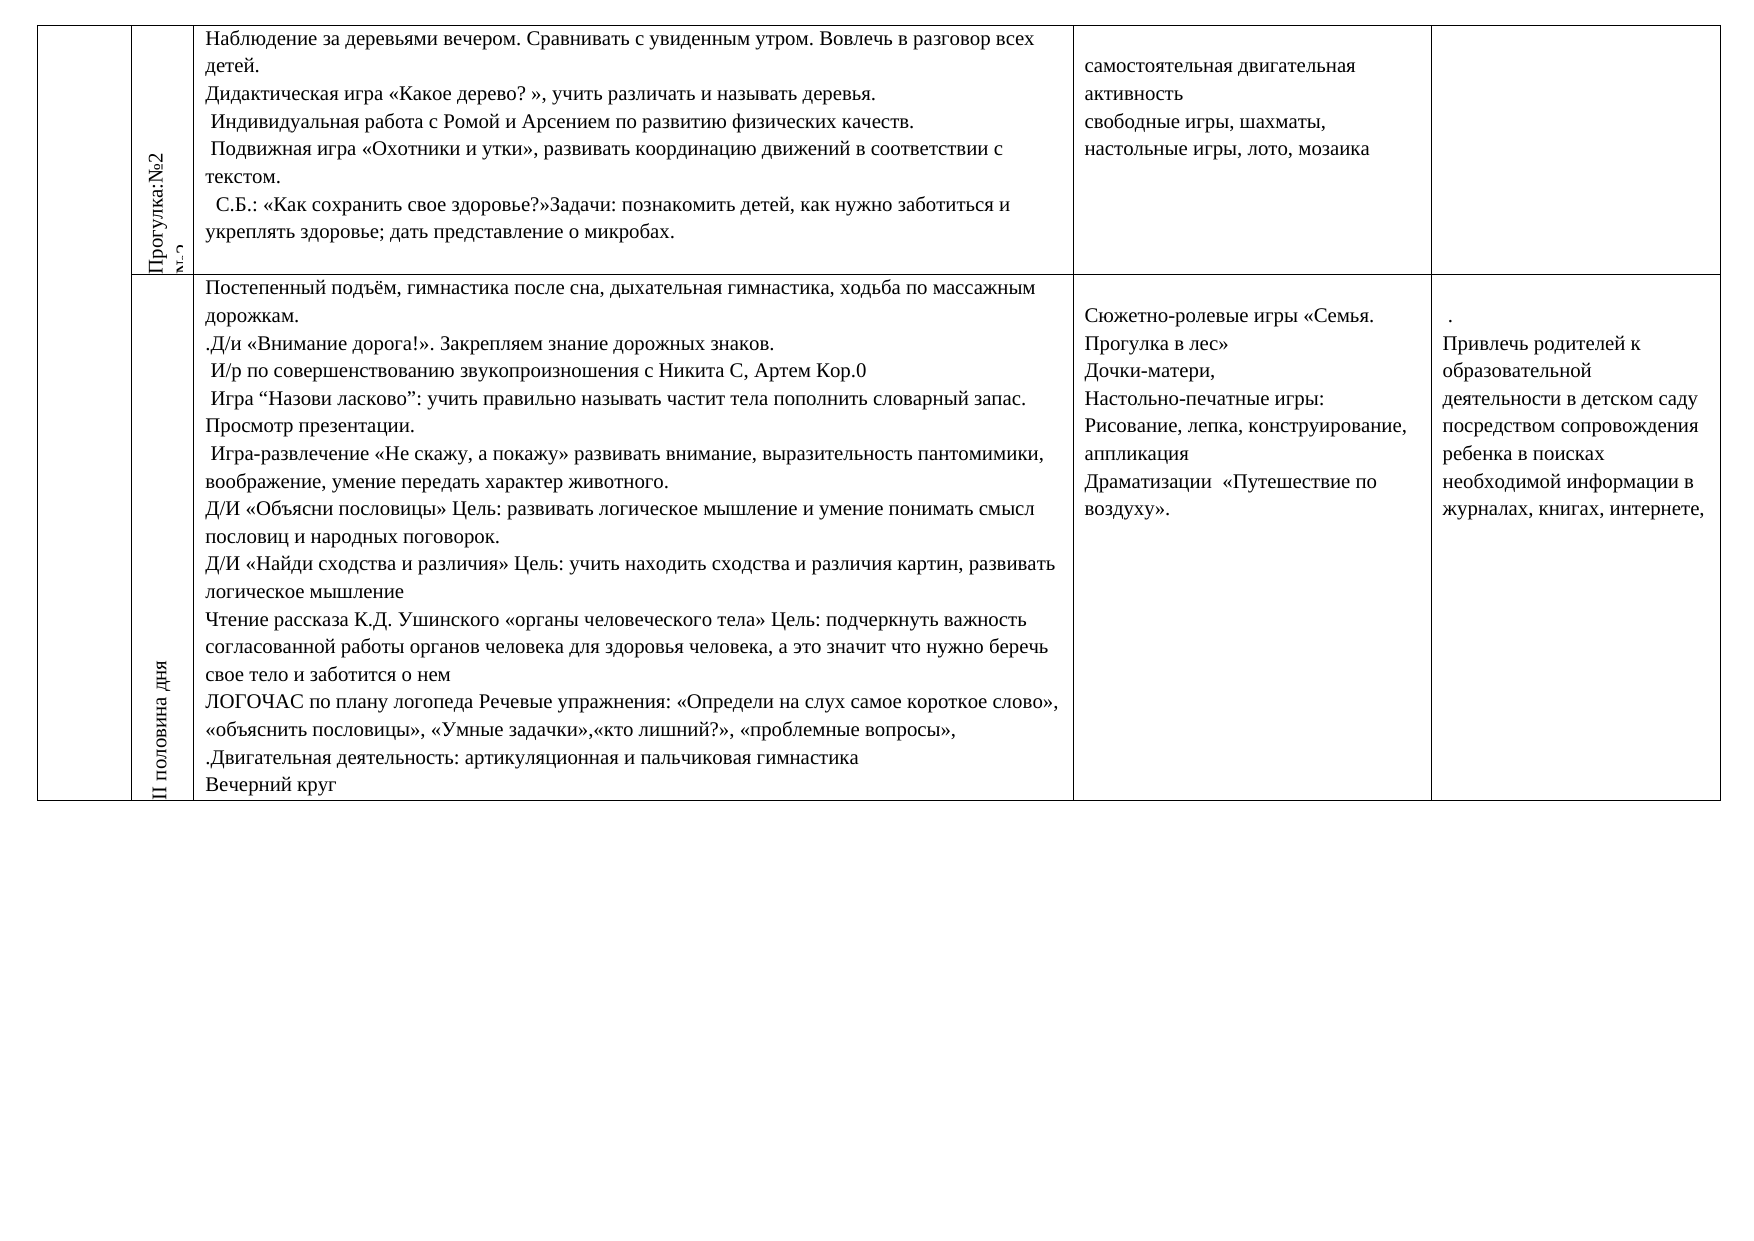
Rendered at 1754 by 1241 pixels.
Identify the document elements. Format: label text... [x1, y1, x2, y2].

table_cell Сюжетно-ролевые игры «Семья. Прогулка в лес» Дочки-матери, Настольно-печатные игры: Рисование, лепка, конструирование, аппликация Драматизации «Путешествие по воздуху». [1074, 275, 1431, 800]
table_cell II половина дня [132, 275, 193, 800]
table_cell Наблюдение за деревьями вечером. Сравнивать с увиденным утром. Вовлечь в разговор всех детей. Дидактическая игра «Какое дерево? », учить различать и называть деревья. Индивидуальная работа с Ромой и Арсением по развитию физических качеств. Подвижная игра «Охотники и утки», развивать координацию движений в соответствии с текстом. С.Б.: «Как сохранить свое здоровье?»Задачи: познакомить детей, как нужно заботиться и укреплять здоровье; дать представление о микробах. [194, 26, 1073, 274]
table_cell [1432, 26, 1720, 274]
table_cell . Привлечь родителей к образовательной деятельности в детском саду посредством сопровождения ребенка в поисках необходимой информации в журналах, книгах, интернете, [1432, 275, 1720, 800]
table_cell Прогулка:№2 №2 [132, 26, 193, 274]
table_cell Постепенный подъём, гимнастика после сна, дыхательная гимнастика, ходьба по массажным дорожкам. .Д/и «Внимание дорога!». Закрепляем знание дорожных знаков. И/р по совершенствованию звукопроизношения с Никита С, Артем Кор.0 Игра “Назови ласково”: учить правильно называть частит тела пополнить словарный запас. Просмотр презентации. Игра-развлечение «Не скажу, а покажу» развивать внимание, выразительность пантомимики, воображение, умение передать характер животного. Д/И «Объясни пословицы» Цель: развивать логическое мышление и умение понимать смысл пословиц и народных поговорок. Д/И «Найди сходства и различия» Цель: учить находить сходства и различия картин, развивать логическое мышление Чтение рассказа К.Д. Ушинского «органы человеческого тела» Цель: подчеркнуть важность согласованной работы органов человека для здоровья человека, а это значит что нужно беречь свое тело и заботится о нем ЛОГОЧАС по плану логопеда Речевые упражнения: «Определи на слух самое короткое слово», «объяснить пословицы», «Умные задачки»,«кто лишний?», «проблемные вопросы», .Двигательная деятельность: артикуляционная и пальчиковая гимнастика Вечерний круг [194, 275, 1073, 800]
table_cell самостоятельная двигательная активность свободные игры, шахматы, настольные игры, лото, мозаика [1074, 26, 1431, 274]
